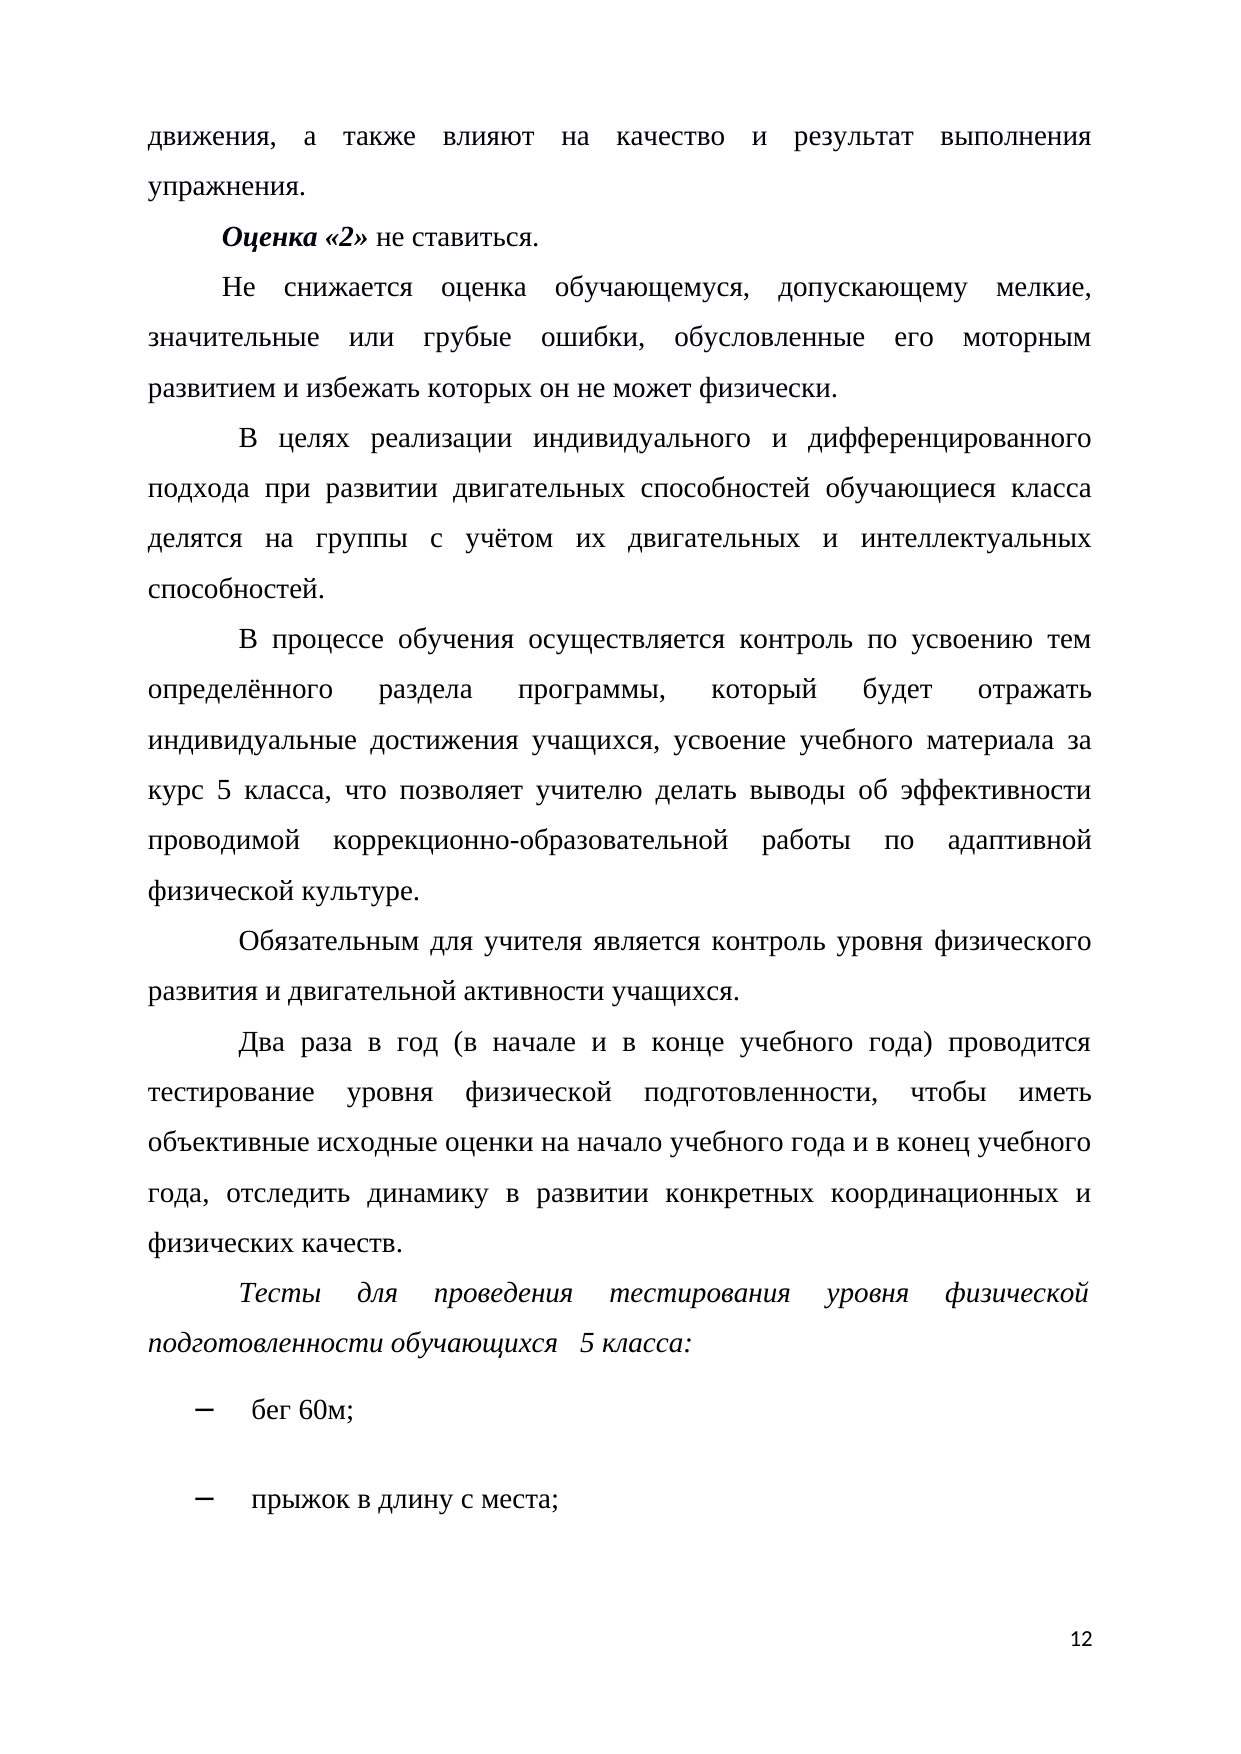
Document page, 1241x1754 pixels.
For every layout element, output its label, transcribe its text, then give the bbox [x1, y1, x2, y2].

text Не снижается оценка обучающемуся, допускающему мелкие, значительные или грубые ошибки, обусловленные его моторным развитием и избежать которых он не может физически. [148, 269, 1092, 403]
text Обязательным для учителя является контроль уровня физического развития и двигательной активности учащихся. [148, 923, 1092, 1007]
list бег 60м; [148, 1376, 1092, 1436]
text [148, 118, 1092, 202]
text Оценка «2» не ставиться. [148, 219, 1092, 252]
text В целях реализации индивидуального и дифференцированного подхода при развитии двигательных способностей обучающиеся класса делятся на группы с учётом их двигательных и интеллектуальных способностей. [148, 420, 1092, 604]
text В процессе обучения осуществляется контроль по усвоению тем определённого раздела программы, который будет отражать индивидуальные достижения учащихся, усвоение учебного материала за курс 5 класса, что позволяет учителю делать выводы об эффективности проводимой коррекционно-образовательной работы по адаптивной физической культуре. [148, 621, 1092, 906]
text Два раза в год (в начале и в конце учебного года) проводится тестирование уровня физической подготовленности, чтобы иметь объективные исходные оценки на начало учебного года и в конец учебного года, отследить динамику в развитии конкретных координационных и физических качеств. [148, 1024, 1092, 1258]
list прыжок в длину с места; [148, 1466, 1092, 1525]
text Тесты для проведения тестирования уровня физической подготовленности обучающихся 5 класса: [148, 1275, 1092, 1359]
